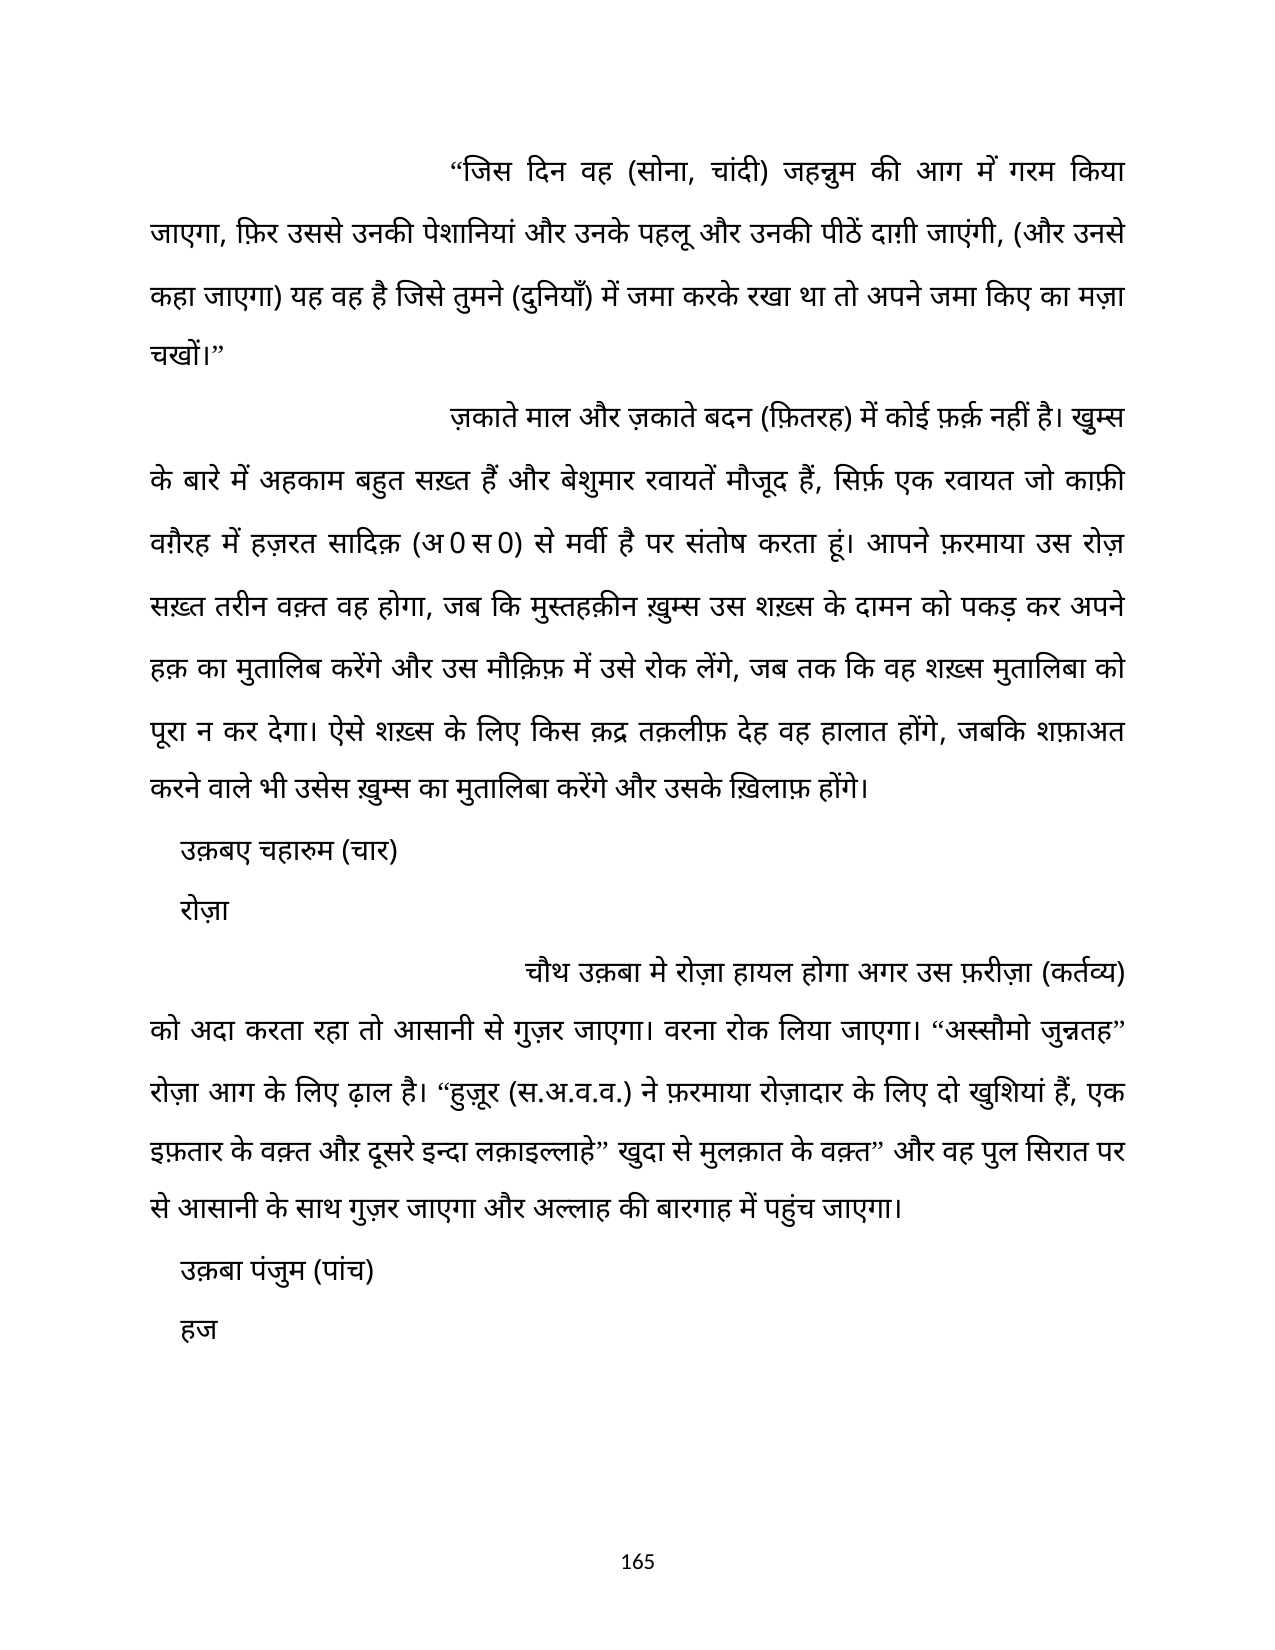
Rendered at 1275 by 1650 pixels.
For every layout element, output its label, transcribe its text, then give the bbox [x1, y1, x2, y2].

text ज़काते माल और ज़काते बदन (फ़ितरह) में कोई फ़र्क़ नहीं है। खु़म्स के बारे में अहकाम बहुत सख़्त हैं और बेशुमार रवायतें मौजूद हैं, सिर्फ़ एक रवायत जो काफ़ी वग़ैरह में हज़रत सादिक़ (अ0स0) से मर्वी है पर संतोष करता हूं। आपने फ़रमाया उस रोज़ सख़्त तरीन वक़्त वह होगा, जब कि मुस्तहक़ीन ख़ुम्स उस शख़्स के दामन को पकड़ कर अपने हक़ का मुतालिब करेंगे और उस मौक़िफ़ में उसे रोक लेंगे, जब तक कि वह शख़्स मुतालिबा को पूरा न कर देगा। ऐसे शख़्स के लिए किस क़द्र तक़लीफ़ देह वह हालात होंगे, जबकि शफ़ाअत करने वाले भी उसेस ख़ुम्स का मुतालिबा करेंगे और उसके ख़िलाफ़ होंगे। [150, 396, 1125, 810]
text रोज़ा [150, 894, 1125, 932]
text चौथ उक़बा मे रोज़ा हायल होगा अगर उस फ़रीज़ा (कर्तव्य) को अदा करता रहा तो आसानी से गुज़र जाएगा। वरना रोक लिया जाएगा। “अस्सौमो जुन्नतह” रोज़ा आग के लिए ढ़ाल है। “हुज़ूर (स.अ.व.व.) ने फ़रमाया रोज़ादार के लिए दो खुशियां हैं, एक इफ़तार के वक़्त औऱ दूसरे इन्दा लक़ाइल्लाहे” खुदा से मुलक़ात के वक़्त” और वह पुल सिरात पर से आसानी के साथ गुज़र जाएगा और अल्लाह की बारगाह में पहुंच जाएगा। [150, 951, 1125, 1230]
text हज [150, 1313, 1125, 1351]
text उक़बए चहारुम (चार) [150, 829, 1125, 872]
text “जिस दिन वह (सोना, चांदी) जहन्नुम की आग में गरम किया जाएगा, फ़िर उससे उनकी पेशानियां और उनके पहलू और उनकी पीठें दाग़ी जाएंगी, (और उनसे कहा जाएगा) यह वह है जिसे तुमने (दुनियाँ) में जमा करके रखा था तो अपने जमा किए का मज़ा चखों।” [150, 150, 1125, 377]
text उक़बा पंजुम (पांच) [150, 1249, 1125, 1292]
